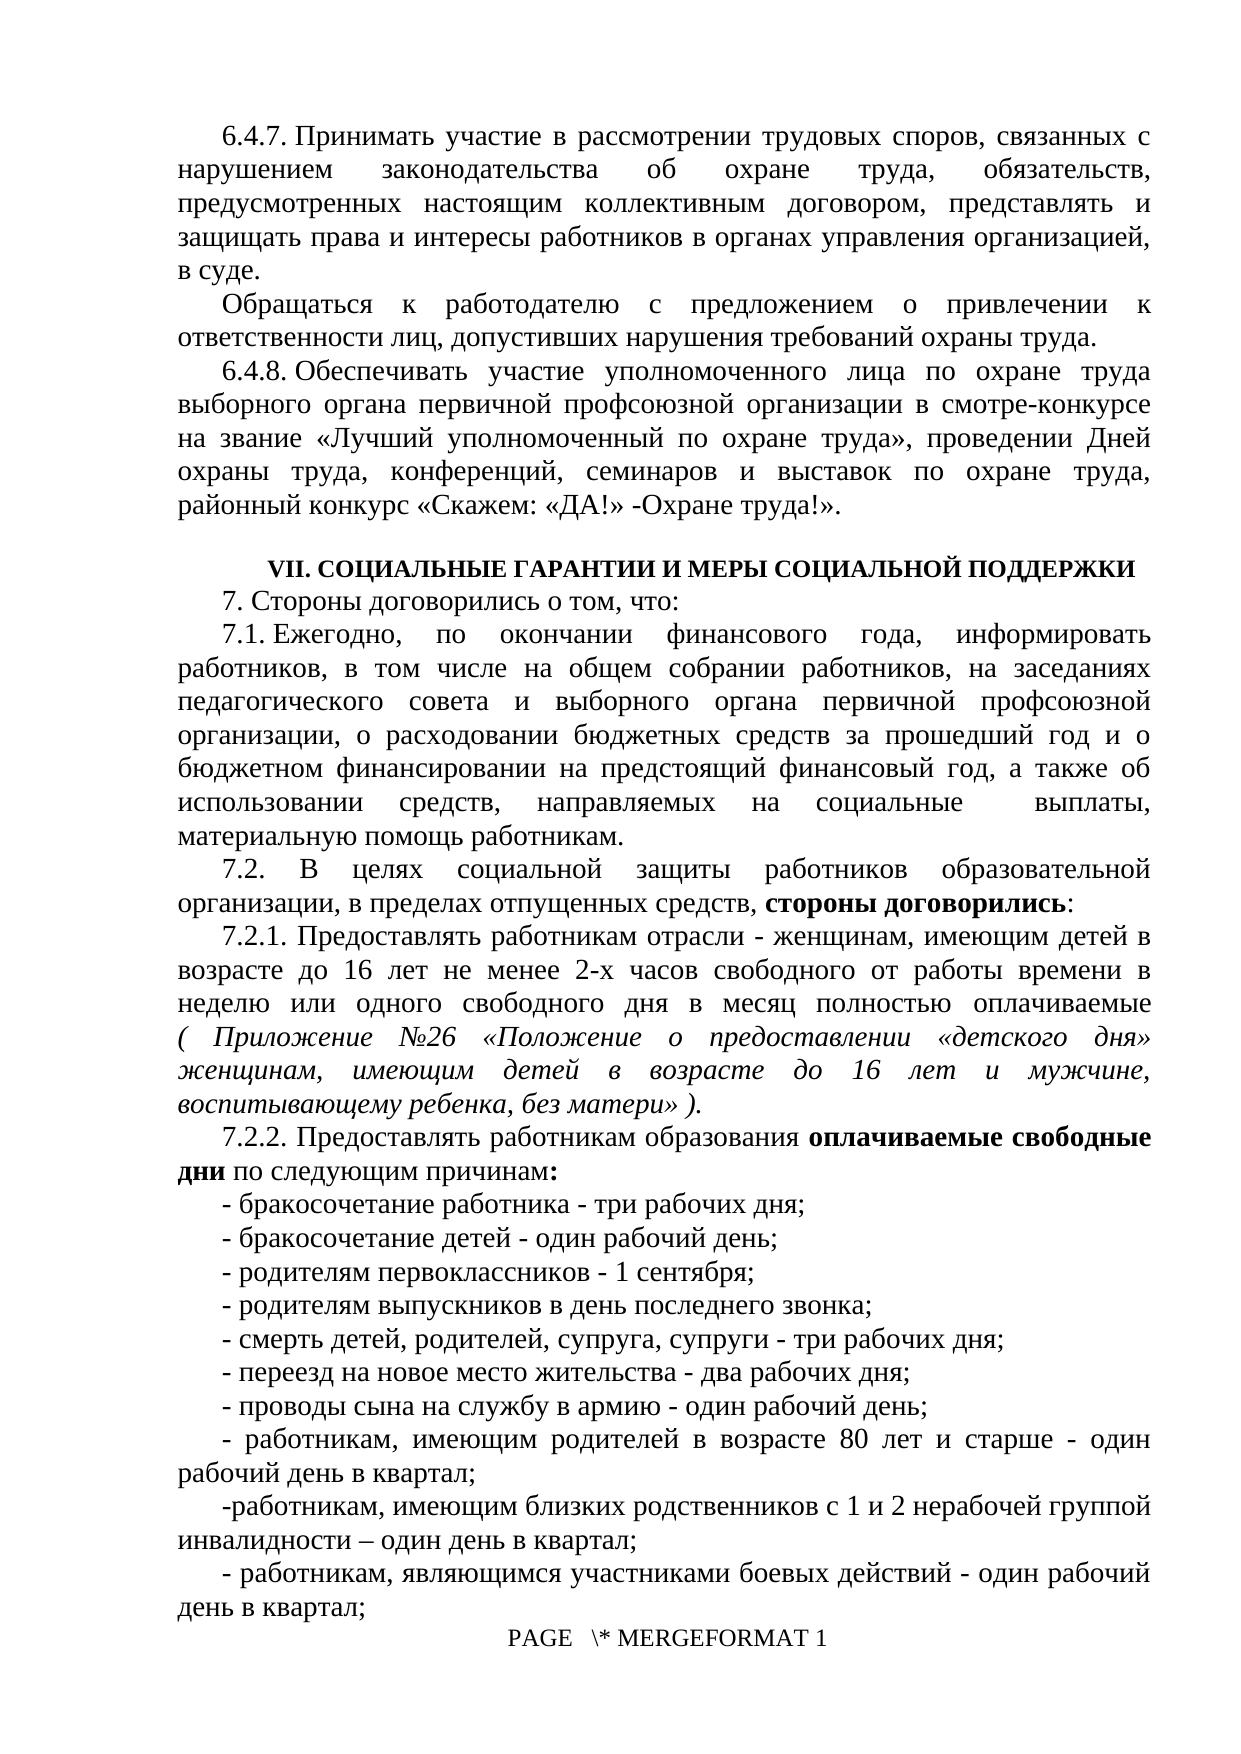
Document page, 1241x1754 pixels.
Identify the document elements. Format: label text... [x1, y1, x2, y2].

text VII. Социальные гарантии и меры социальной поддержки [177, 554, 1152, 583]
text - родителям выпускников в день последнего звонка; [177, 1287, 1152, 1321]
text - проводы сына на службу в армию - один рабочий день; [177, 1388, 1152, 1421]
text - работникам, являющимся участниками боевых действий - один рабочий день в квартал; [177, 1556, 1152, 1623]
text - смерть детей, родителей, супруга, супруги - три рабочих дня; [177, 1321, 1152, 1354]
text - бракосочетание детей - один рабочий день; [177, 1220, 1152, 1254]
text 6.4.7. Принимать участие в рассмотрении трудовых споров, связанных с нарушением законодательства об охране труда, обязательств, предусмотренных настоящим коллективным договором, представлять и защищать права и интересы работников в органах управления организацией, в суде. [177, 118, 1152, 286]
text 7.2. В целях социальной защиты работников образовательной организации, в пределах отпущенных средств, стороны договорились: [177, 851, 1152, 918]
text - бракосочетание работника - три рабочих дня; [177, 1187, 1152, 1220]
text 7.1. Ежегодно, по окончании финансового года, информировать работников, в том числе на общем собрании работников, на заседаниях педагогического совета и выборного органа первичной профсоюзной организации, о расходовании бюджетных средств за прошедший год и о бюджетном финансировании на предстоящий финансовый год, а также об использовании средств, направляемых на социальные выплаты, материальную помощь работникам. [177, 616, 1152, 851]
text 7.2.2. Предоставлять работникам образования оплачиваемые свободные дни по следующим причинам: [177, 1119, 1152, 1187]
text - переезд на новое место жительства - два рабочих дня; [177, 1354, 1152, 1388]
text - работникам, имеющим родителей в возрасте 80 лет и старше - один рабочий день в квартал; [177, 1421, 1152, 1488]
text 7.2.1. Предоставлять работникам отрасли - женщинам, имеющим детей в возрасте до 16 лет не менее 2-х часов свободного от работы времени в неделю или одного свободного дня в месяц полностью оплачиваемые ( Приложение №26 «Положение о предоставлении «детского дня» женщинам, имеющим детей в возрасте до 16 лет и мужчине, воспитывающему ребенка, без матери» ). [177, 918, 1152, 1119]
text 6.4.8. Обеспечивать участие уполномоченного лица по охране труда выборного органа первичной профсоюзной организации в смотре-конкурсе на звание «Лучший уполномоченный по охране труда», проведении Дней охраны труда, конференций, семинаров и выставок по охране труда, районный конкурс «Скажем: «ДА!» -Охране труда!». [177, 353, 1152, 521]
text Обращаться к работодателю с предложением о привлечении к ответственности лиц, допустивших нарушения требований охраны труда. [177, 286, 1152, 353]
text 7. Стороны договорились о том, что: [177, 583, 1152, 616]
text - родителям первоклассников - 1 сентября; [177, 1254, 1152, 1287]
text -работникам, имеющим близких родственников с 1 и 2 нерабочей группой инвалидности – один день в квартал; [177, 1488, 1152, 1556]
